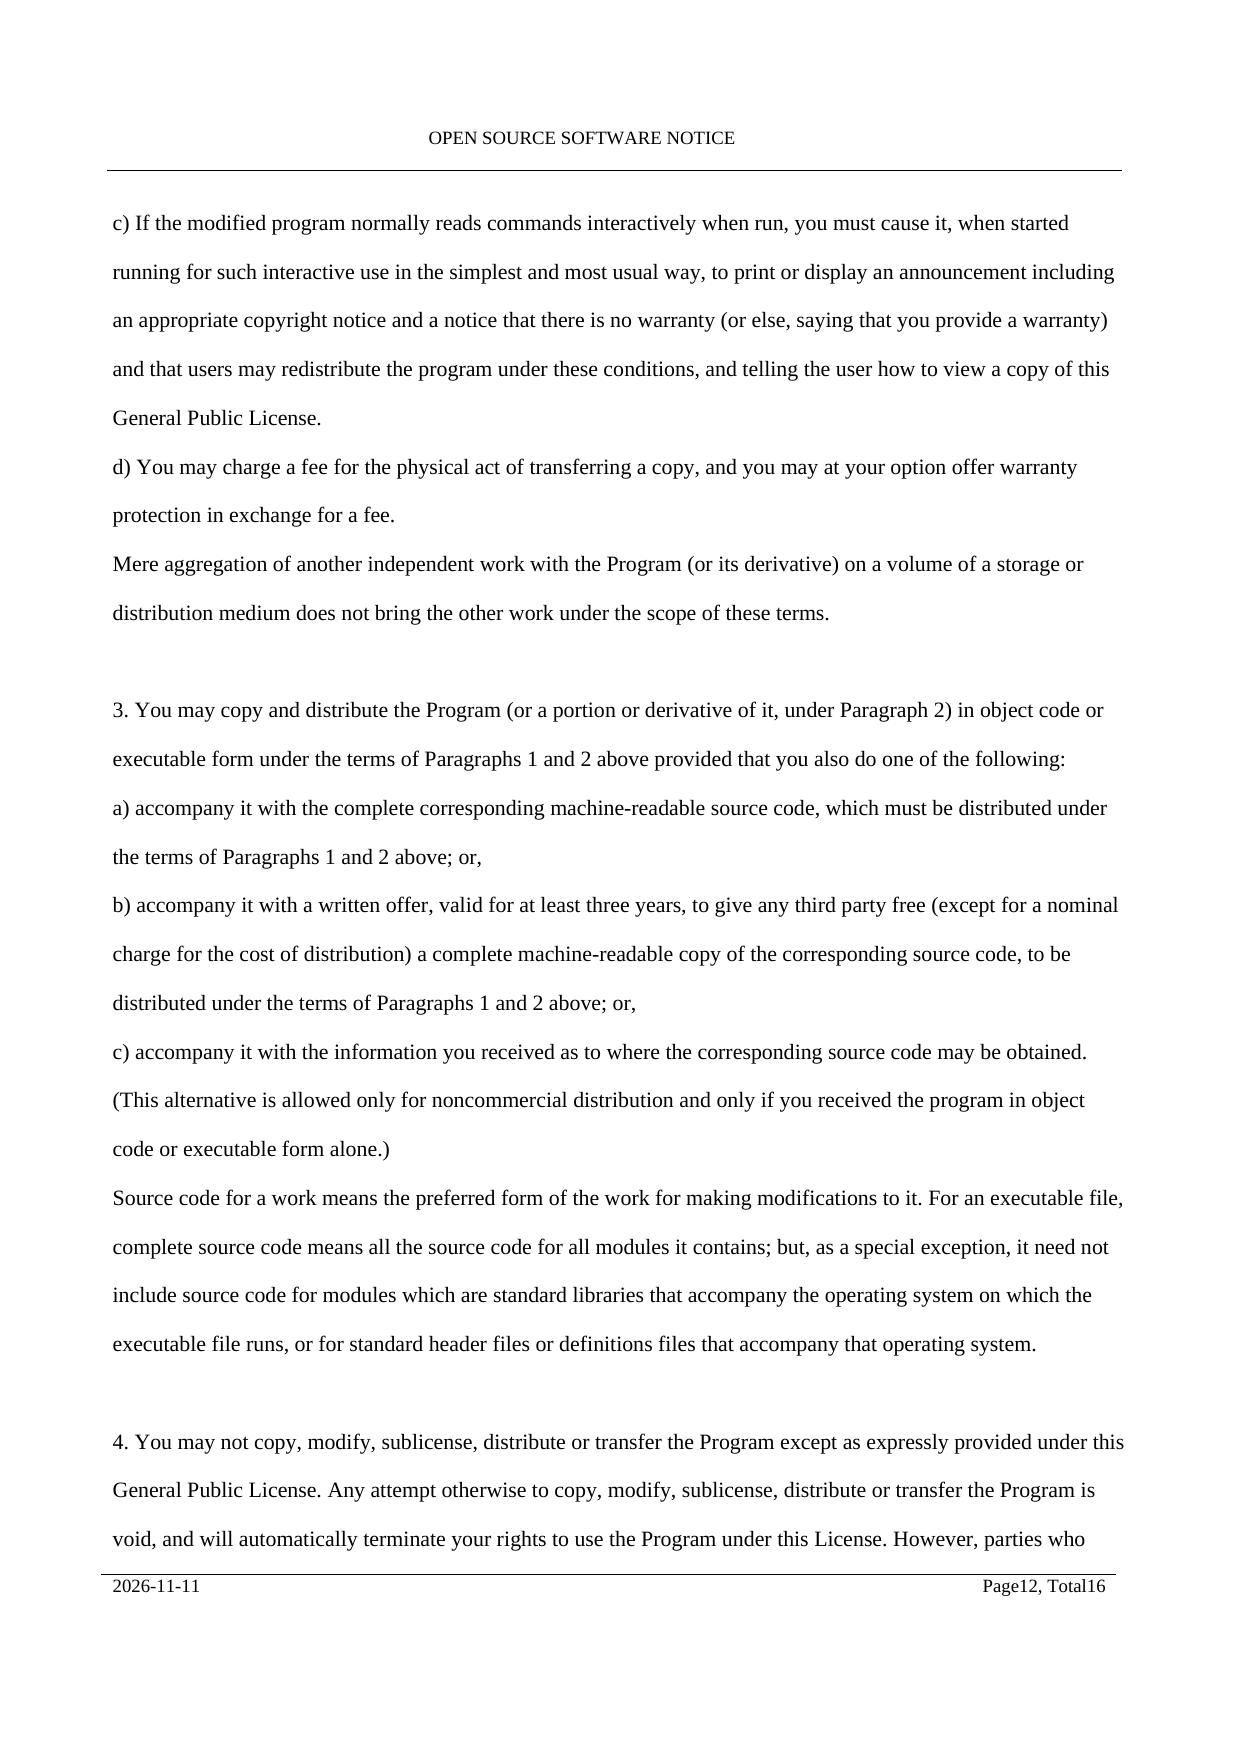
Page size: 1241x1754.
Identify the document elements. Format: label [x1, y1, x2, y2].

text [112, 206, 1128, 1555]
